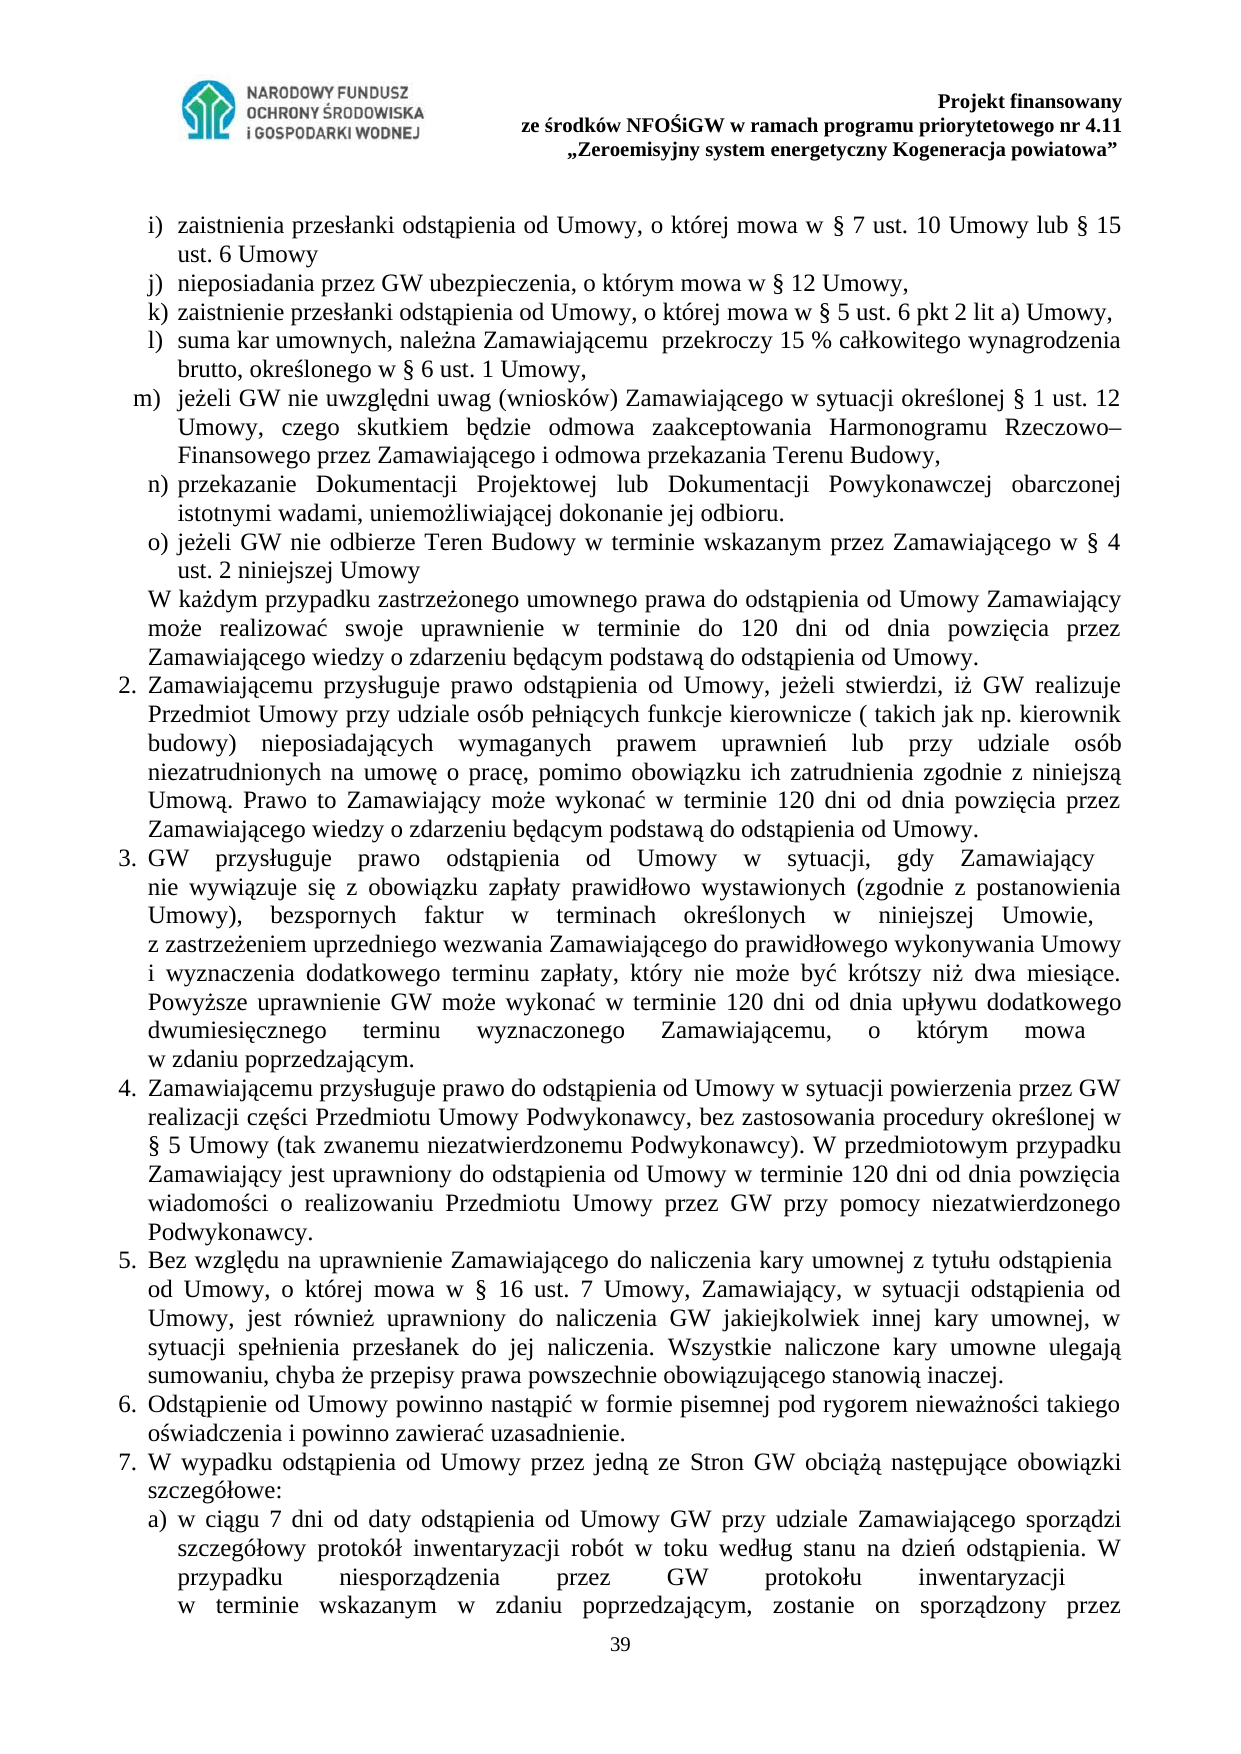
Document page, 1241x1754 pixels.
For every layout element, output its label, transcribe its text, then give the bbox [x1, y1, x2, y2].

text 5. Bez względu na uprawnienie Zamawiającego do naliczenia kary umownej z tytułu odstąpienia od Umowy, o której mowa w § 16 ust. 7 Umowy, Zamawiający, w sytuacji odstąpienia od Umowy, jest również uprawniony do naliczenia GW jakiejkolwiek innej kary umownej, w sytuacji spełnienia przesłanek do jej naliczenia. Wszystkie naliczone kary umowne ulegają sumowaniu, chyba że przepisy prawa powszechnie obowiązującego stanowią inaczej. [118, 1245, 1122, 1389]
text W każdym przypadku zastrzeżonego umownego prawa do odstąpienia od Umowy Zamawiający może realizować swoje uprawnienie w terminie do 120 dni od dnia powzięcia przez Zamawiającego wiedzy o zdarzeniu będącym podstawą do odstąpienia od Umowy. [148, 584, 1122, 670]
text 7. W wypadku odstąpienia od Umowy przez jedną ze Stron GW obciążą następujące obowiązki szczegółowe: [118, 1447, 1122, 1504]
text j) nieposiadania przez GW ubezpieczenia, o którym mowa w § 12 Umowy, [148, 268, 1122, 297]
text i) zaistnienia przesłanki odstąpienia od Umowy, o której mowa w § 7 ust. 10 Umowy lub § 15 ust. 6 Umowy [148, 210, 1122, 268]
text o) jeżeli GW nie odbierze Teren Budowy w terminie wskazanym przez Zamawiającego w § 4 ust. 2 niniejszej Umowy [148, 527, 1122, 584]
text l) suma kar umownych, należna Zamawiającemu przekroczy 15 % całkowitego wynagrodzenia brutto, określonego w § 6 ust. 1 Umowy, [148, 325, 1122, 383]
picture [177, 47, 429, 174]
text m) jeżeli GW nie uwzględni uwag (wniosków) Zamawiającego w sytuacji określonej § 1 ust. 12 Umowy, czego skutkiem będzie odmowa zaakceptowania Harmonogramu Rzeczowo– Finansowego przez Zamawiającego i odmowa przekazania Terenu Budowy, [133, 383, 1122, 469]
text 6. Odstąpienie od Umowy powinno nastąpić w formie pisemnej pod rygorem nieważności takiego oświadczenia i powinno zawierać uzasadnienie. [118, 1389, 1122, 1447]
text 3. GW przysługuje prawo odstąpienia od Umowy w sytuacji, gdy Zamawiający nie wywiązuje się z obowiązku zapłaty prawidłowo wystawionych (zgodnie z postanowienia Umowy), bezspornych faktur w terminach określonych w niniejszej Umowie, z zastrzeżeniem uprzedniego wezwania Zamawiającego do prawidłowego wykonywania Umowy i wyznaczenia dodatkowego terminu zapłaty, który nie może być krótszy niż dwa miesiące. Powyższe uprawnienie GW może wykonać w terminie 120 dni od dnia upływu dodatkowego dwumiesięcznego terminu wyznaczonego Zamawiającemu, o którym mowa w zdaniu poprzedzającym. [118, 843, 1122, 1073]
text 4. Zamawiającemu przysługuje prawo do odstąpienia od Umowy w sytuacji powierzenia przez GW realizacji części Przedmiotu Umowy Podwykonawcy, bez zastosowania procedury określonej w § 5 Umowy (tak zwanemu niezatwierdzonemu Podwykonawcy). W przedmiotowym przypadku Zamawiający jest uprawniony do odstąpienia od Umowy w terminie 120 dni od dnia powzięcia wiadomości o realizowaniu Przedmiotu Umowy przez GW przy pomocy niezatwierdzonego Podwykonawcy. [118, 1073, 1122, 1245]
text k) zaistnienie przesłanki odstąpienia od Umowy, o której mowa w § 5 ust. 6 pkt 2 lit a) Umowy, [148, 297, 1122, 325]
text n) przekazanie Dokumentacji Projektowej lub Dokumentacji Powykonawczej obarczonej istotnymi wadami, uniemożliwiającej dokonanie jej odbioru. [148, 469, 1122, 527]
text 2. Zamawiającemu przysługuje prawo odstąpienia od Umowy, jeżeli stwierdzi, iż GW realizuje Przedmiot Umowy przy udziale osób pełniących funkcje kierownicze ( takich jak np. kierownik budowy) nieposiadających wymaganych prawem uprawnień lub przy udziale osób niezatrudnionych na umowę o pracę, pomimo obowiązku ich zatrudnienia zgodnie z niniejszą Umową. Prawo to Zamawiający może wykonać w terminie 120 dni od dnia powzięcia przez Zamawiającego wiedzy o zdarzeniu będącym podstawą do odstąpienia od Umowy. [118, 670, 1122, 843]
